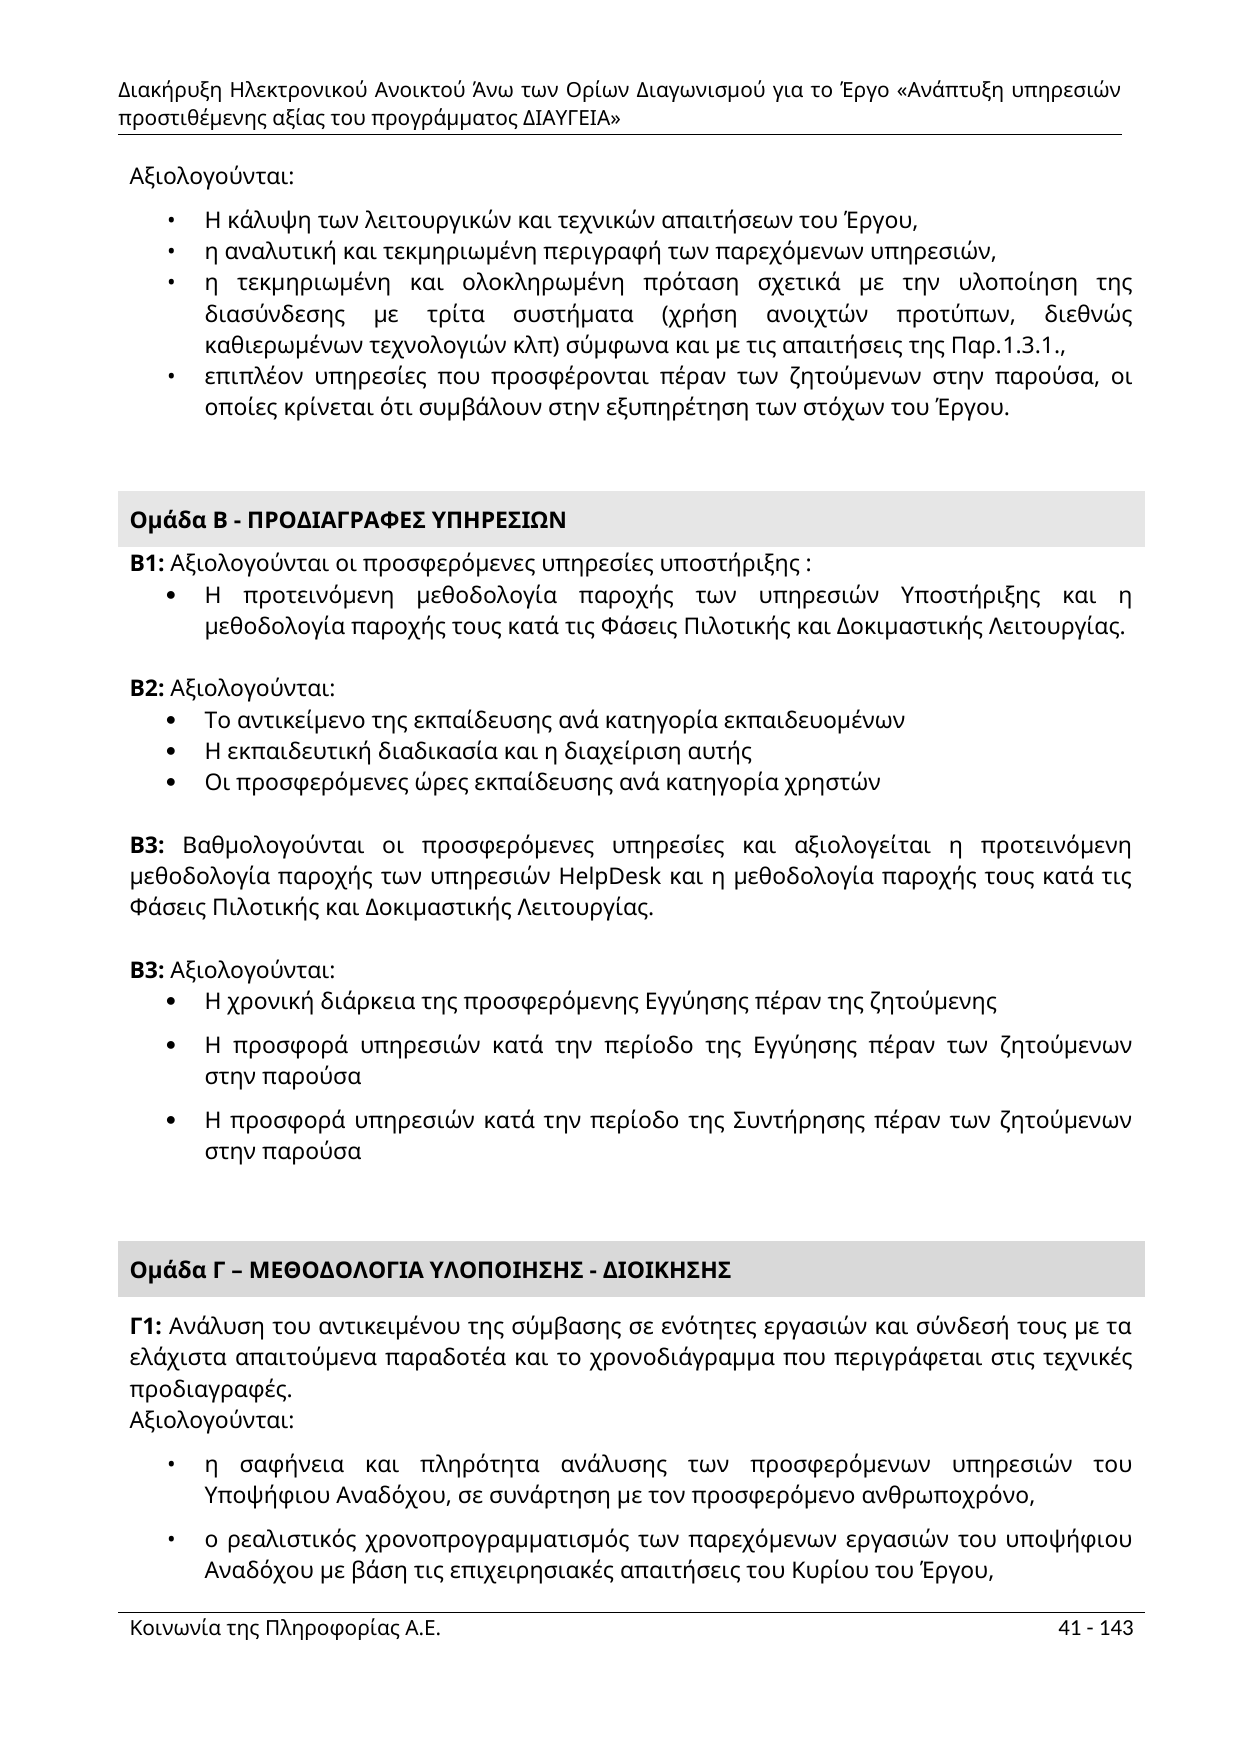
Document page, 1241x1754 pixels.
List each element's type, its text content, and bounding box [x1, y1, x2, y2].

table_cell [118, 148, 1145, 491]
table_cell Ομάδα Β - ΠΡΟΔΙΑΓΡΑΦΕΣ ΥΠΗΡΕΣΙΩΝ [118, 491, 1145, 547]
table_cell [118, 1298, 1145, 1597]
table_cell Β1: Αξιολογούνται οι προσφερόμενες υπηρεσίες υποστήριξης : Η προτεινόμενη μεθοδολογία παροχής των υπηρεσιών Υποστήριξης και η μεθοδολογία παροχής τους κατά τις Φάσεις Πιλοτικής και Δοκιμαστικής Λειτουργίας. Β2: Αξιολογούνται: Το αντικείμενο της εκπαίδευσης ανά κατηγορία εκπαιδευομένων H εκπαιδευτική διαδικασία και η διαχείριση αυτής Οι προσφερόμενες ώρες εκπαίδευσης ανά κατηγορία χρηστών Β3: Βαθμολογούνται οι προσφερόμενες υπηρεσίες και αξιολογείται η προτεινόμενη μεθοδολογία παροχής των υπηρεσιών HelpDesk και η μεθοδολογία παροχής τους κατά τις Φάσεις Πιλοτικής και Δοκιμαστικής Λειτουργίας. Β3: Αξιολογούνται: Η χρονική διάρκεια της προσφερόμενης Εγγύησης πέραν της ζητούμενης Η προσφορά υπηρεσιών κατά την περίοδο της Εγγύησης πέραν των ζητούμενων στην παρούσα Η προσφορά υπηρεσιών κατά την περίοδο της Συντήρησης πέραν των ζητούμενων στην παρούσα [118, 548, 1145, 1241]
table_cell Ομάδα Γ – ΜΕΘΟΔΟΛΟΓΙΑ ΥΛΟΠΟΙΗΣΗΣ - ΔΙΟΙΚΗΣΗΣ [118, 1241, 1145, 1297]
